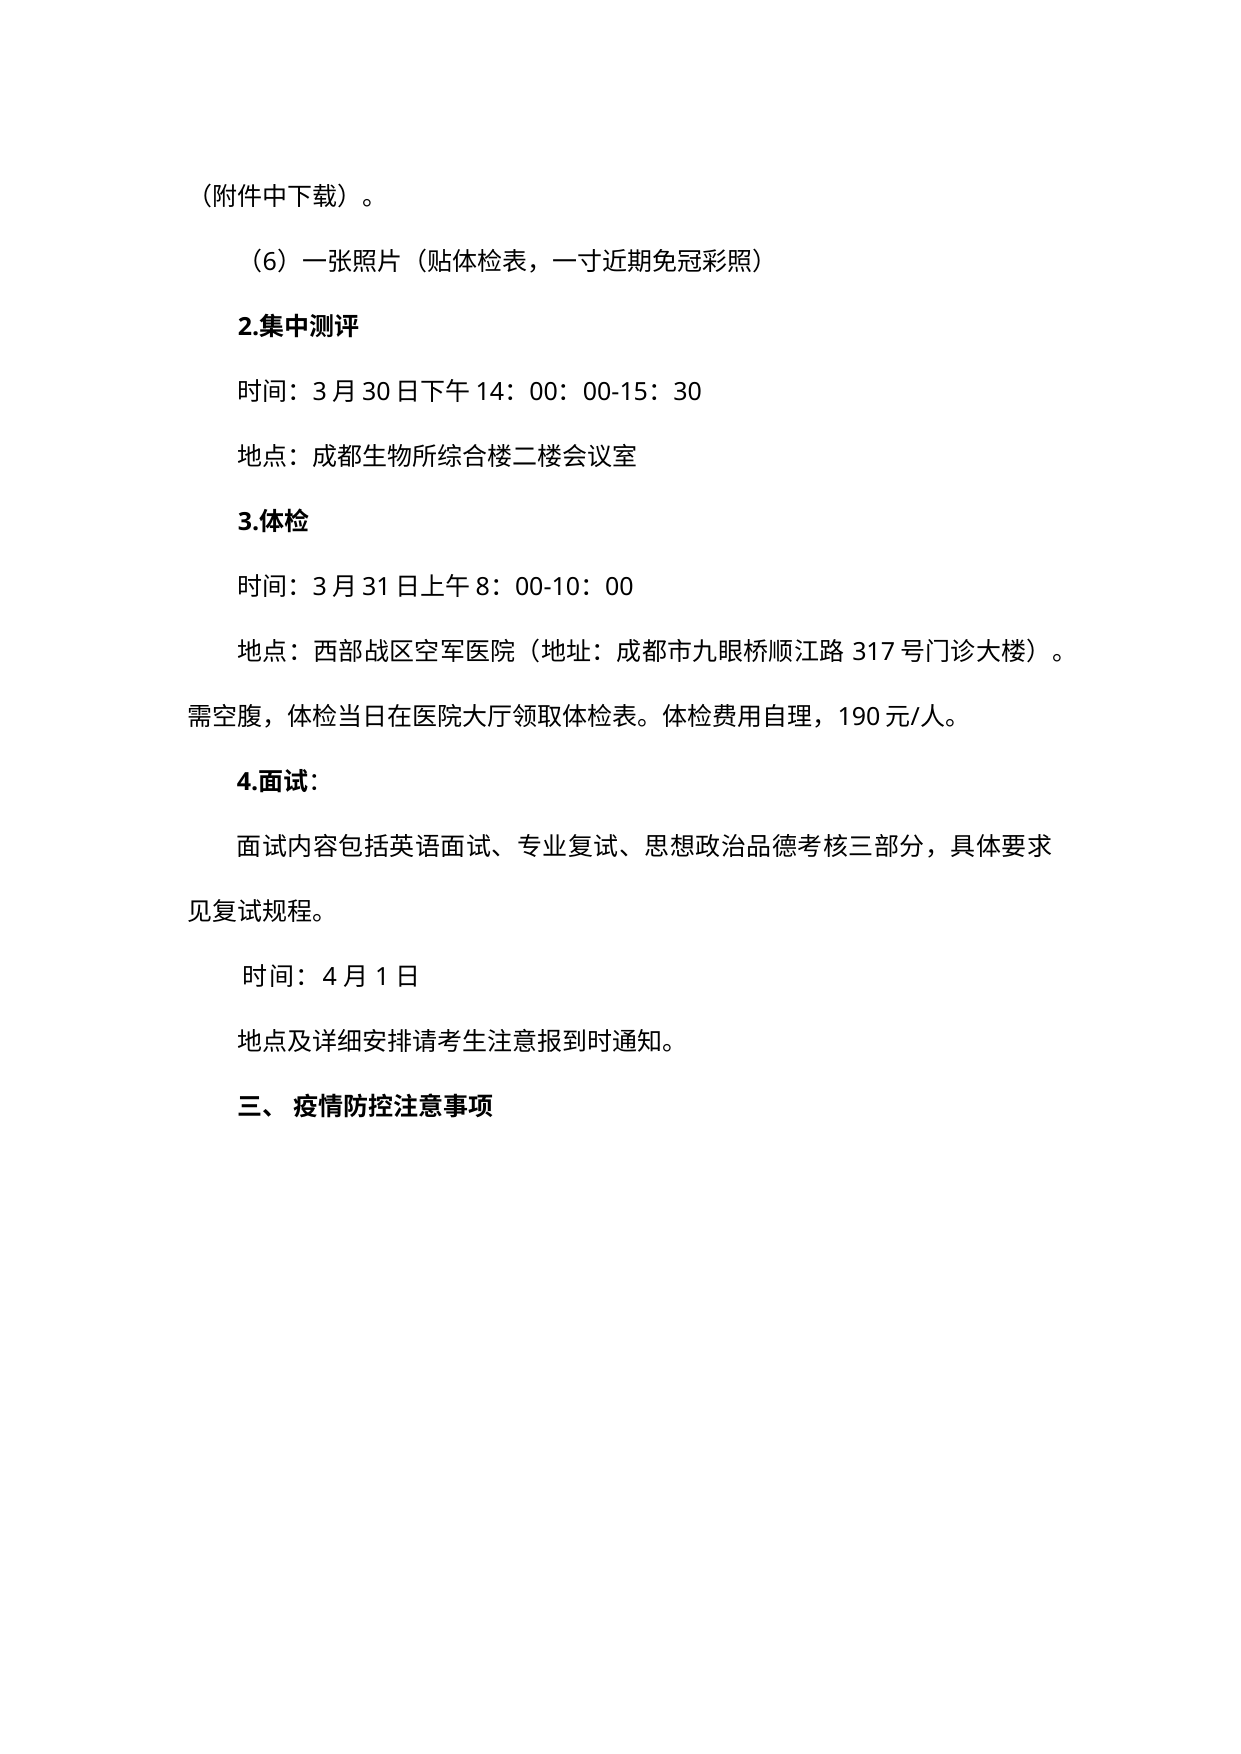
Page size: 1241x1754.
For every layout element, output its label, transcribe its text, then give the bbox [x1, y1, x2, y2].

text 地点：西部战区空军医院（地址：成都市九眼桥顺江路317号门诊大楼）。需空腹，体检当日在医院大厅领取体检表。体检费用自理，190元/人。 [187, 617, 1053, 747]
text 面试内容包括英语面试、专业复试、思想政治品德考核三部分，具体要求见复试规程。 [187, 812, 1053, 942]
text 2.集中测评 [187, 292, 1053, 357]
text （6）一张照片（贴体检表，一寸近期免冠彩照） [187, 227, 1053, 292]
text 时间：4月1日 [187, 942, 1053, 1007]
text 4.面试： [187, 747, 1053, 812]
text 地点：成都生物所综合楼二楼会议室 [187, 422, 1053, 487]
text 地点及详细安排请考生注意报到时通知。 [187, 1007, 1053, 1072]
text 3.体检 [187, 487, 1053, 552]
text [187, 162, 1053, 227]
text 时间：3月31日上午8：00-10：00 [187, 552, 1053, 617]
text 三、 疫情防控注意事项 [187, 1072, 1053, 1137]
text 时间：3月30日下午14：00：00-15：30 [187, 357, 1053, 422]
